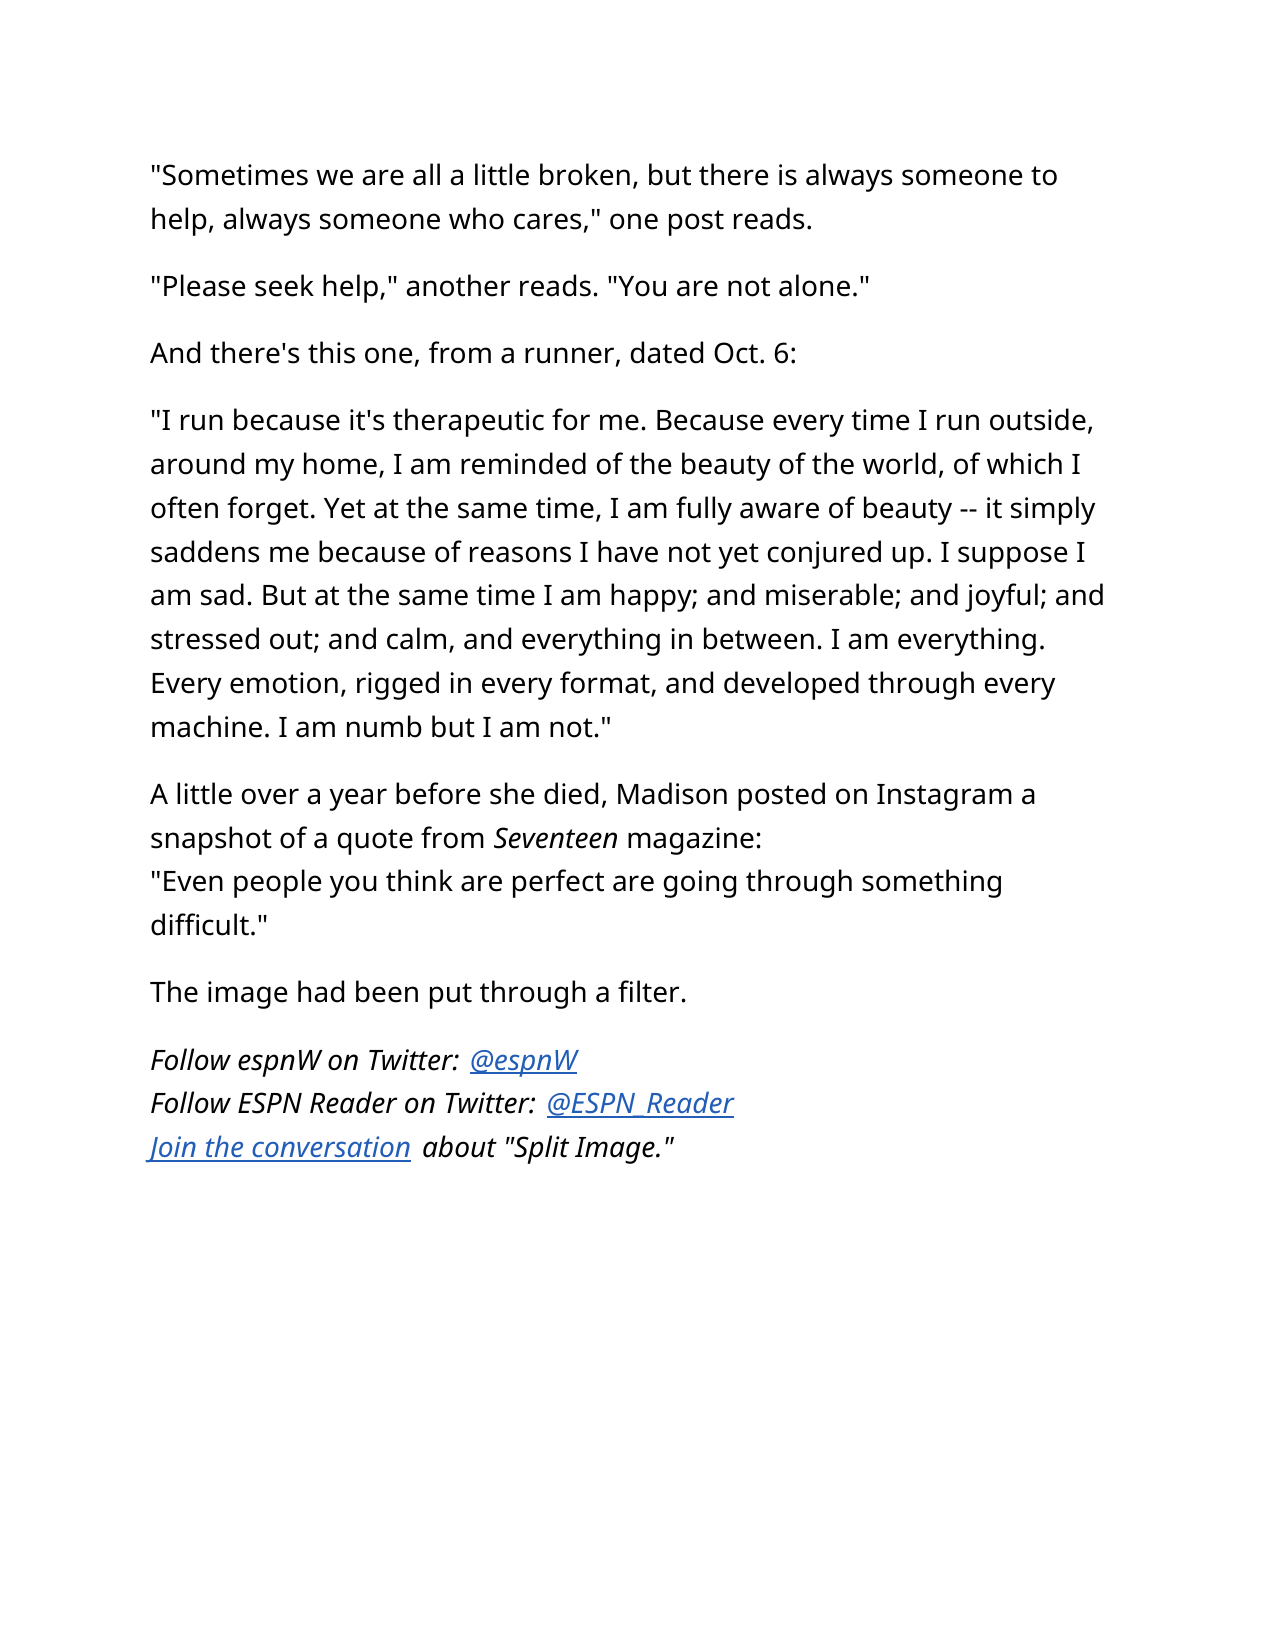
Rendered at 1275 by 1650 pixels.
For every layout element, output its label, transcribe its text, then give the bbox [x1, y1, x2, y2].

text "Please seek help," another reads. "You are not alone." [150, 261, 1125, 305]
text The image had been put through a filter. [150, 967, 1125, 1011]
text And there's this one, from a runner, dated Oct. 6: [150, 328, 1125, 372]
text Join the conversation about "Split Image." [150, 1122, 1125, 1166]
text "Sometimes we are all a little broken, but there is always someone to help, always someone who cares," one post reads. [150, 150, 1125, 237]
text Follow espnW on Twitter: @espnW [150, 1034, 1125, 1078]
text "Even people you think are perfect are going through something difficult." [150, 856, 1125, 944]
text Follow ESPN Reader on Twitter: @ESPN_Reader [150, 1078, 1125, 1122]
text "I run because it's therapeutic for me. Because every time I run outside, around my home, I am reminded of the beauty of the world, of which I often forget. Yet at the same time, I am fully aware of beauty -- it simply saddens me because of reasons I have not yet conjured up. I suppose I am sad. But at the same time I am happy; and miserable; and joyful; and stressed out; and calm, and everything in between. I am everything. Every emotion, rigged in every format, and developed through every machine. I am numb but I am not." [150, 395, 1125, 745]
text A little over a year before she died, Madison posted on Instagram a snapshot of a quote from Seventeen magazine: [150, 769, 1125, 856]
